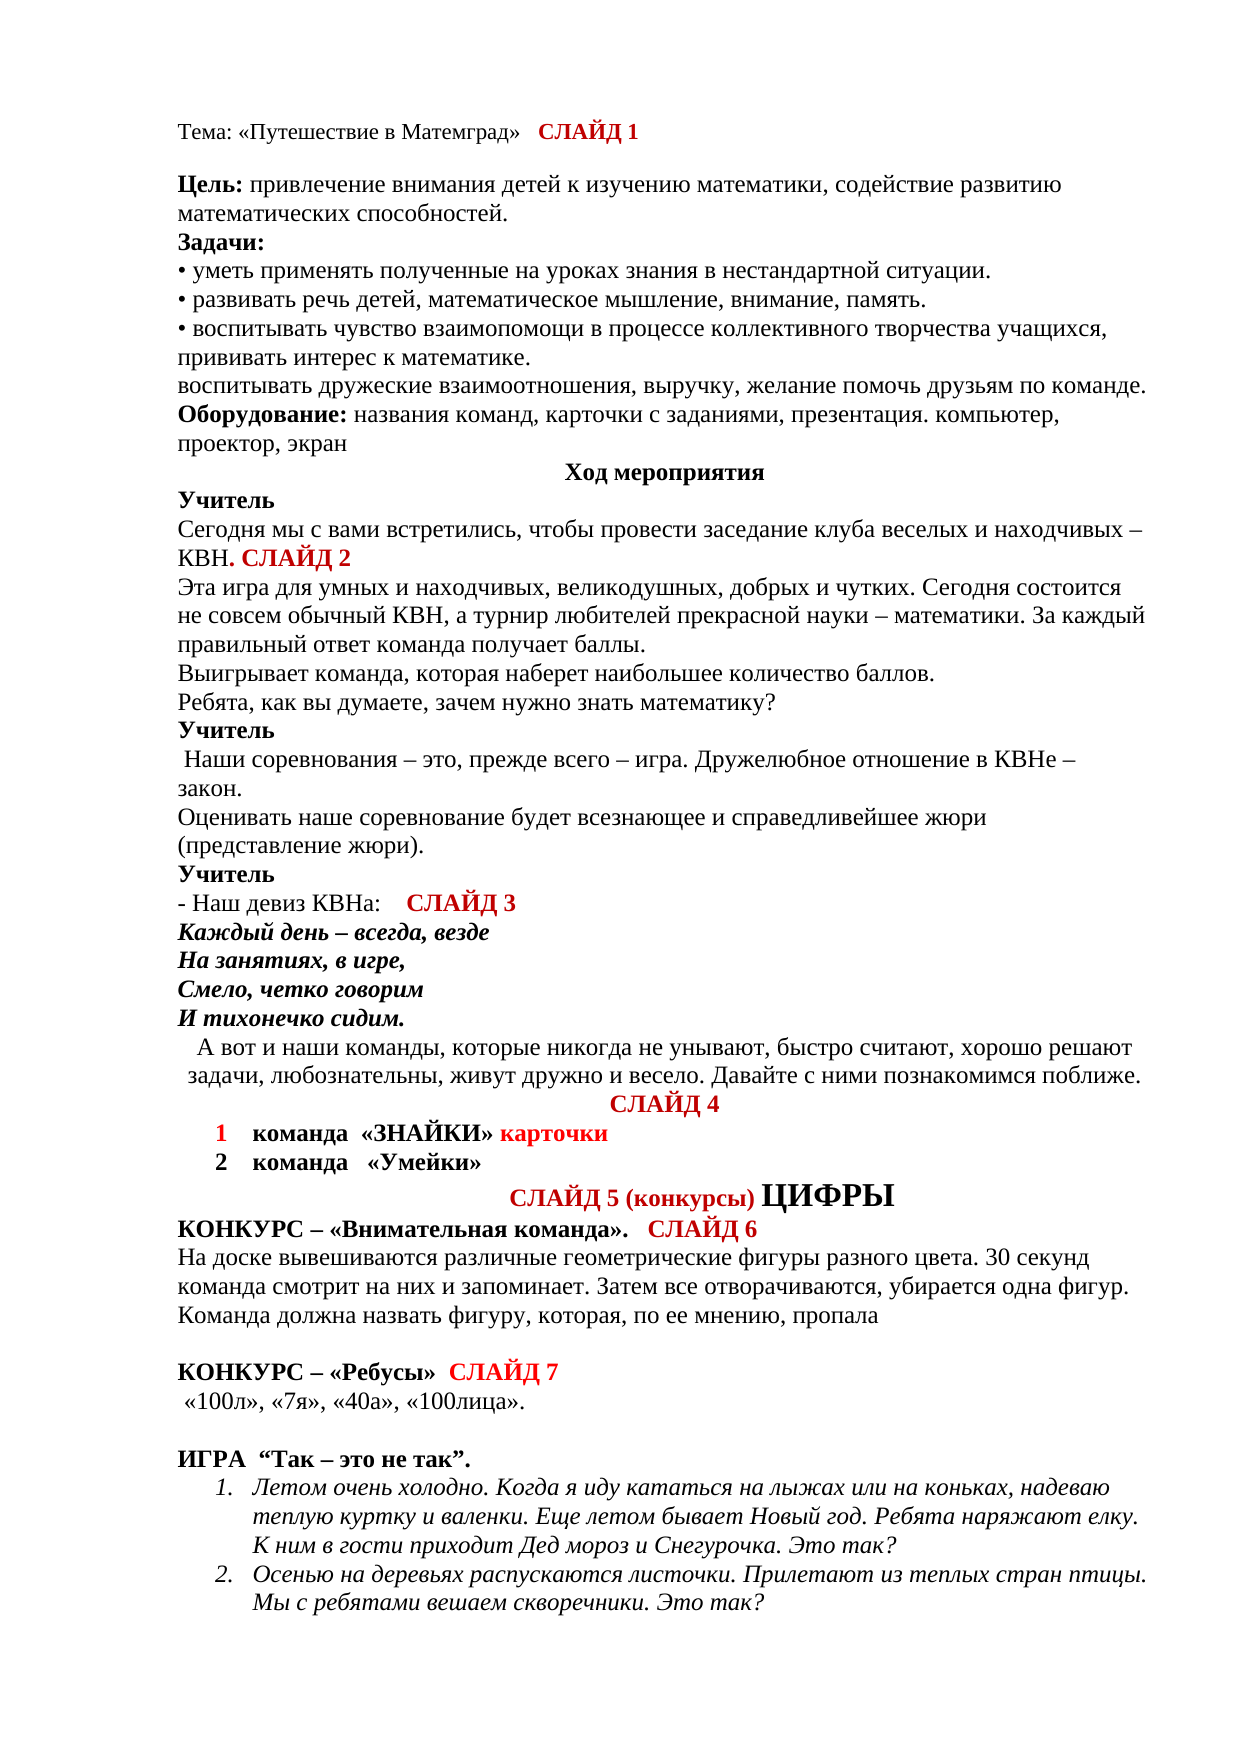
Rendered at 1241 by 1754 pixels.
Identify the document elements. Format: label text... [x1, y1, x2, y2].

text На занятиях, в игре, [177, 945, 1152, 974]
text Оценивать наше соревнование будет всезнающее и справедливейшее жюри (представление жюри). [177, 802, 1152, 859]
text Каждый день – всегда, везде [177, 917, 1152, 945]
text Наши соревнования – это, прежде всего – игра. Дружелюбное отношение в КВНе – закон. [177, 744, 1152, 802]
text Сегодня мы с вами встретились, чтобы провести заседание клуба веселых и находчивых – КВН. СЛАЙД 2 Эта игра для умных и находчивых, великодушных, добрых и чутких. Сегодня состоится не совсем обычный КВН, а турнир любителей прекрасной науки – математики. За каждый правильный ответ команда получает баллы. Выигрывает команда, которая наберет наибольшее количество баллов. [177, 514, 1152, 687]
text «100л», «7я», «40а», «100лица». [177, 1386, 1152, 1415]
text воспитывать дружеские взаимоотношения, выручку, желание помочь друзьям по команде. [177, 370, 1152, 399]
list команда «Умейки» [215, 1147, 1152, 1175]
list Осенью на деревьях распускаются листочки. Прилетают из теплых стран птицы. Мы с ребятами вешаем скворечники. Это так? [215, 1559, 1152, 1616]
text И тихонечко сидим. [177, 1003, 1152, 1032]
text Учитель [177, 485, 1152, 514]
text Учитель [177, 715, 1152, 744]
text Цель: привлечение внимания детей к изучению математики, содействие развитию математических способностей. Задачи: • уметь применять полученные на уроках знания в нестандартной ситуации. • развивать речь детей, математическое мышление, внимание, память. • воспитывать чувство взаимопомощи в процессе коллективного творчества учащихся, прививать интерес к математике. [177, 169, 1152, 370]
text - Наш девиз КВНа: СЛАЙД 3 [177, 888, 1152, 917]
list команда «ЗНАЙКИ» карточки [215, 1118, 1152, 1147]
text Ход мероприятия [177, 457, 1152, 485]
text Тема: «Путешествие в Матемград» СЛАЙД 1 [177, 118, 1152, 144]
text КОНКУРС – «Внимательная команда». СЛАЙД 6 На доске вывешиваются различные геометрические фигуры разного цвета. 30 секунд команда смотрит на них и запоминает. Затем все отворачиваются, убирается одна фигур. Команда должна назвать фигуру, которая, по ее мнению, пропала [177, 1214, 1152, 1329]
list Летом очень холодно. Когда я иду кататься на лыжах или на коньках, надеваю теплую куртку и валенки. Еще летом бывает Новый год. Ребята наряжают елку. К ним в гости приходит Дед мороз и Снегурочка. Это так? [215, 1472, 1152, 1559]
text Оборудование: названия команд, карточки с заданиями, презентация. компьютер, проектор, экран [177, 399, 1152, 457]
text Смело, четко говорим [177, 974, 1152, 1003]
text Учитель [177, 859, 1152, 888]
text Ребята, как вы думаете, зачем нужно знать математику? [177, 687, 1152, 715]
text КОНКУРС – «Ребусы» СЛАЙД 7 [177, 1357, 1152, 1386]
text А вот и наши команды, которые никогда не унывают, быстро считают, хорошо решают задачи, любознательны, живут дружно и весело. Давайте с ними познакомимся поближе. СЛАЙД 4 [177, 1032, 1152, 1118]
text ИГРА “Так – это не так”. [177, 1444, 1152, 1472]
list СЛАЙД 5 (конкурсы) ЦИФРЫ [252, 1175, 1152, 1214]
